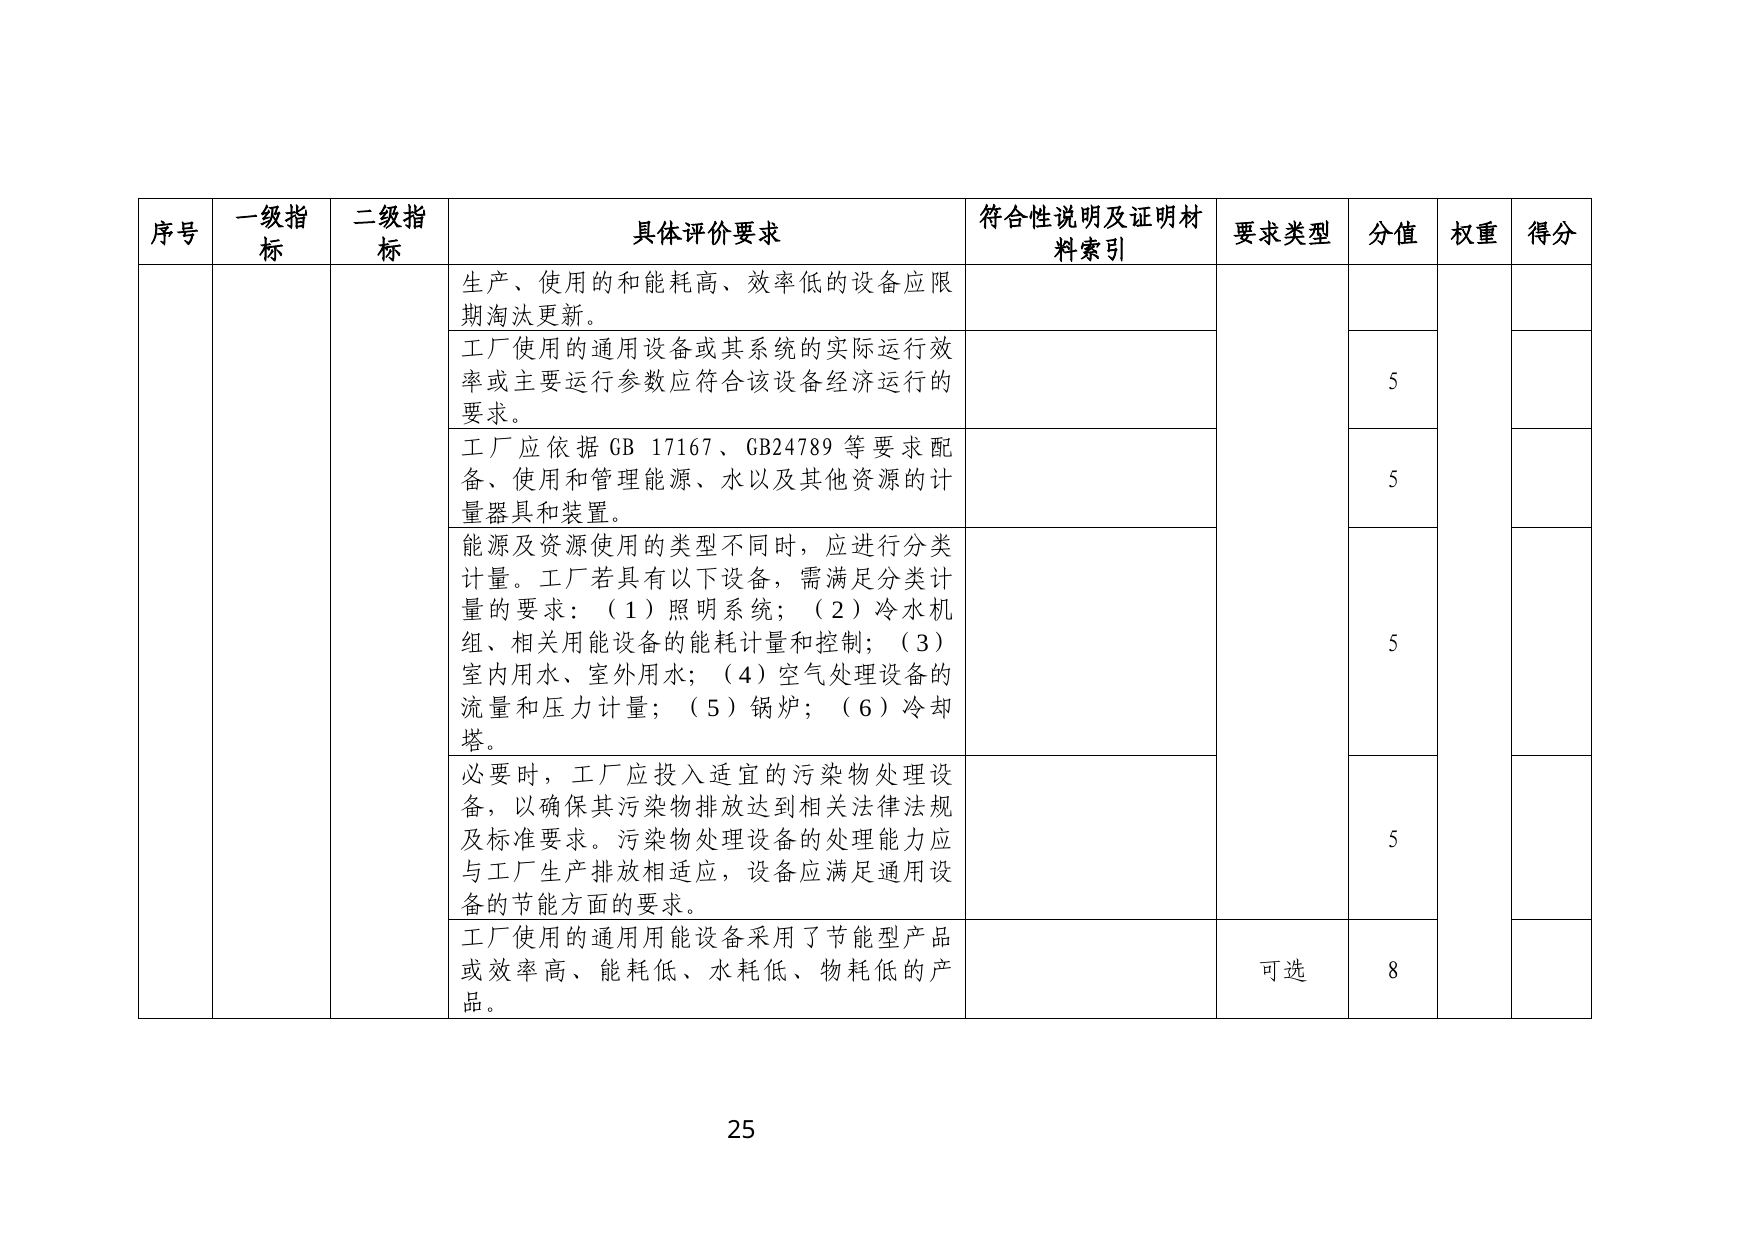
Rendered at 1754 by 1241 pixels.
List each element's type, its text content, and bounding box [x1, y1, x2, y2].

table_cell 必要时，工厂应投入适宜的污染物处理设备，以确保其污染物排放达到相关法律法规及标准要求。污染物处理设备的处理能力应与工厂生产排放相适应，设备应满足通用设备的节能方面的要求。 [449, 756, 965, 919]
table_header 得分 [1512, 199, 1591, 264]
table_cell 工厂使用的通用设备或其系统的实际运行效率或主要运行参数应符合该设备经济运行的要求。 [449, 331, 965, 428]
table_cell [966, 331, 1216, 428]
table_header 权重 [1438, 199, 1511, 264]
table_cell 5 [1349, 528, 1437, 755]
table_cell [1512, 528, 1591, 755]
table_cell 5 [1349, 331, 1437, 428]
table_header 具体评价要求 [449, 199, 965, 264]
table_cell [1512, 920, 1591, 1017]
table_cell [1512, 756, 1591, 919]
table_header 分值 [1349, 199, 1437, 264]
table_cell [966, 756, 1216, 919]
table_cell 能源及资源使用的类型不同时，应进行分类计量。工厂若具有以下设备，需满足分类计量的要求：（1）照明系统；（2）冷水机组、相关用能设备的能耗计量和控制；（3）室内用水、室外用水；（4）空气处理设备的流量和压力计量；（5）锅炉；（6）冷却塔。 [449, 528, 965, 755]
table_cell [966, 429, 1216, 527]
table_cell [966, 920, 1216, 1017]
table_header 二级指标 [331, 199, 448, 264]
table_cell 5 [1349, 756, 1437, 919]
table_header 要求类型 [1217, 199, 1348, 264]
table_cell 8 [1349, 920, 1437, 1017]
table_cell [1512, 331, 1591, 428]
table_header 符合性说明及证明材料索引 [966, 199, 1216, 264]
table_cell [966, 265, 1216, 330]
table_cell [1512, 429, 1591, 527]
table_cell 工厂使用的通用用能设备采用了节能型产品或效率高、能耗低、水耗低、物耗低的产品。 [449, 920, 965, 1017]
table_cell [966, 528, 1216, 755]
table_cell [1512, 265, 1591, 330]
table_cell 5 [1349, 429, 1437, 527]
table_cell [449, 265, 965, 330]
table_cell 5 [1349, 265, 1437, 330]
table_header 一级指标 [213, 199, 330, 264]
table_header 序号 [139, 199, 212, 264]
table_cell 工厂应依据GB 17167、GB24789等要求配备、使用和管理能源、水以及其他资源的计量器具和装置。 [449, 429, 965, 527]
table_cell 可选 [1217, 920, 1348, 1017]
